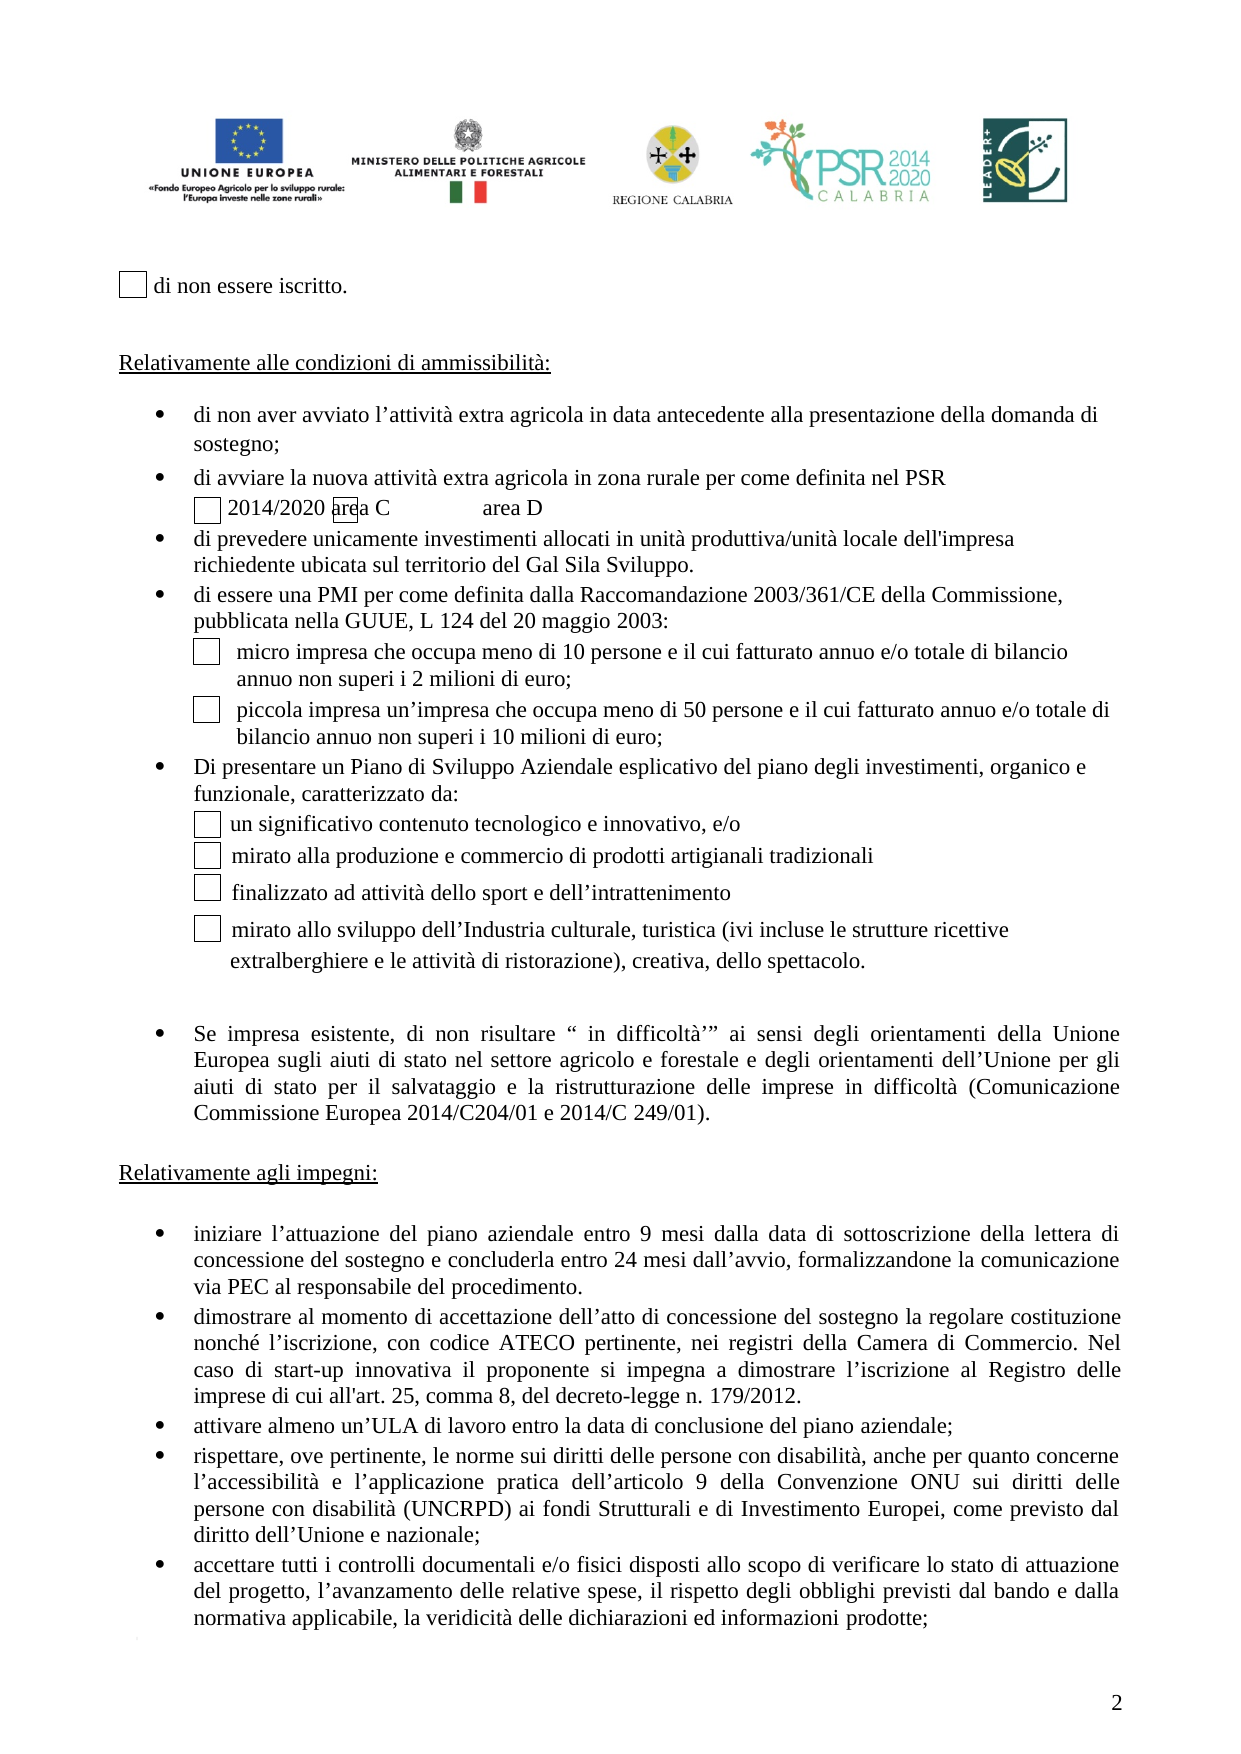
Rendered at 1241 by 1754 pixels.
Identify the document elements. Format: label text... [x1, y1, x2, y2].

list di prevedere unicamente investimenti allocati in unità produttiva/unità locale dell'impresa richiedente ubicata sul territorio del Gal Sila Sviluppo. [156, 525, 1121, 577]
text piccola impresa un’impresa che occupa meno di 50 persone e il cui fatturato annuo e/o totale di bilancio annuo non superi i 10 milioni di euro; [236, 696, 1138, 750]
list Di presentare un Piano di Sviluppo Aziendale esplicativo del piano degli investimenti, organico e funzionale, caratterizzato da: [156, 753, 1121, 806]
list di essere una PMI per come definita dalla Raccomandazione 2003/361/CE della Commissione, pubblicata nella GUUE, L 124 del 20 maggio 2003: [156, 581, 1121, 634]
text di non essere iscritto. [153, 272, 1138, 298]
list Se impresa esistente, di non risultare “ in difficoltà’” ai sensi degli orientamenti della Unione Europea sugli aiuti di stato nel settore agricolo e forestale e degli orientamenti dell’Unione per gli aiuti di stato per il salvataggio e la ristrutturazione delle imprese in difficoltà (Comunicazione Commissione Europea 2014/C204/01 e 2014/C 249/01). [156, 1020, 1121, 1126]
list dimostrare al momento di accettazione dell’atto di concessione del sostegno la regolare costituzione nonché l’iscrizione, con codice ATECO pertinente, nei registri della Camera di Commercio. Nel caso di start-up innovativa il proponente si impegna a dimostrare l’iscrizione al Registro delle imprese di cui all'art. 25, comma 8, del decreto-legge n. 179/2012. [156, 1303, 1122, 1408]
list attivare almeno un’ULA di lavoro entro la data di conclusione del piano aziendale; [156, 1412, 1138, 1438]
list iniziare l’attuazione del piano aziendale entro 9 mesi dalla data di sottoscrizione della lettera di concessione del sostegno e concluderla entro 24 mesi dall’avvio, formalizzandone la comunicazione via PEC al responsabile del procedimento. [156, 1220, 1121, 1299]
list di non aver avviato l’attività extra agricola in data antecedente alla presentazione della domanda di sostegno; [156, 401, 1120, 457]
text finalizzato ad attività dello sport e dell’intrattenimento [230, 879, 1138, 905]
text micro impresa che occupa meno di 10 persone e il cui fatturato annuo e/o totale di bilancio annuo non superi i 2 milioni di euro; [236, 638, 1122, 692]
picture [106, 88, 1110, 238]
list di avviare la nuova attività extra agricola in zona rurale per come definita nel PSR 2014/2020 area C area D [156, 464, 1050, 520]
list rispettare, ove pertinente, le norme sui diritti delle persone con disabilità, anche per quanto concerne l’accessibilità e l’applicazione pratica dell’articolo 9 della Convenzione ONU sui diritti delle persone con disabilità (UNCRPD) ai fondi Strutturali e di Investimento Europei, come previsto dal diritto dell’Unione e nazionale; [156, 1442, 1121, 1547]
text Relativamente alle condizioni di ammissibilità: [118, 349, 1138, 376]
text mirato alla produzione e commercio di prodotti artigianali tradizionali [230, 842, 1138, 868]
text un significativo contenuto tecnologico e innovativo, e/o [230, 811, 1138, 837]
text Relativamente agli impegni: [118, 1159, 1138, 1186]
text mirato allo sviluppo dell’Industria culturale, turistica (ivi incluse le strutture ricettive extralberghiere e le attività di ristorazione), creativa, dello spettacolo. [230, 916, 1138, 974]
list accettare tutti i controlli documentali e/o fisici disposti allo scopo di verificare lo stato di attuazione del progetto, l’avanzamento delle relative spese, il rispetto degli obblighi previsti dal bando e dalla normativa applicabile, la veridicità delle dichiarazioni ed informazioni prodotte; [156, 1551, 1121, 1630]
